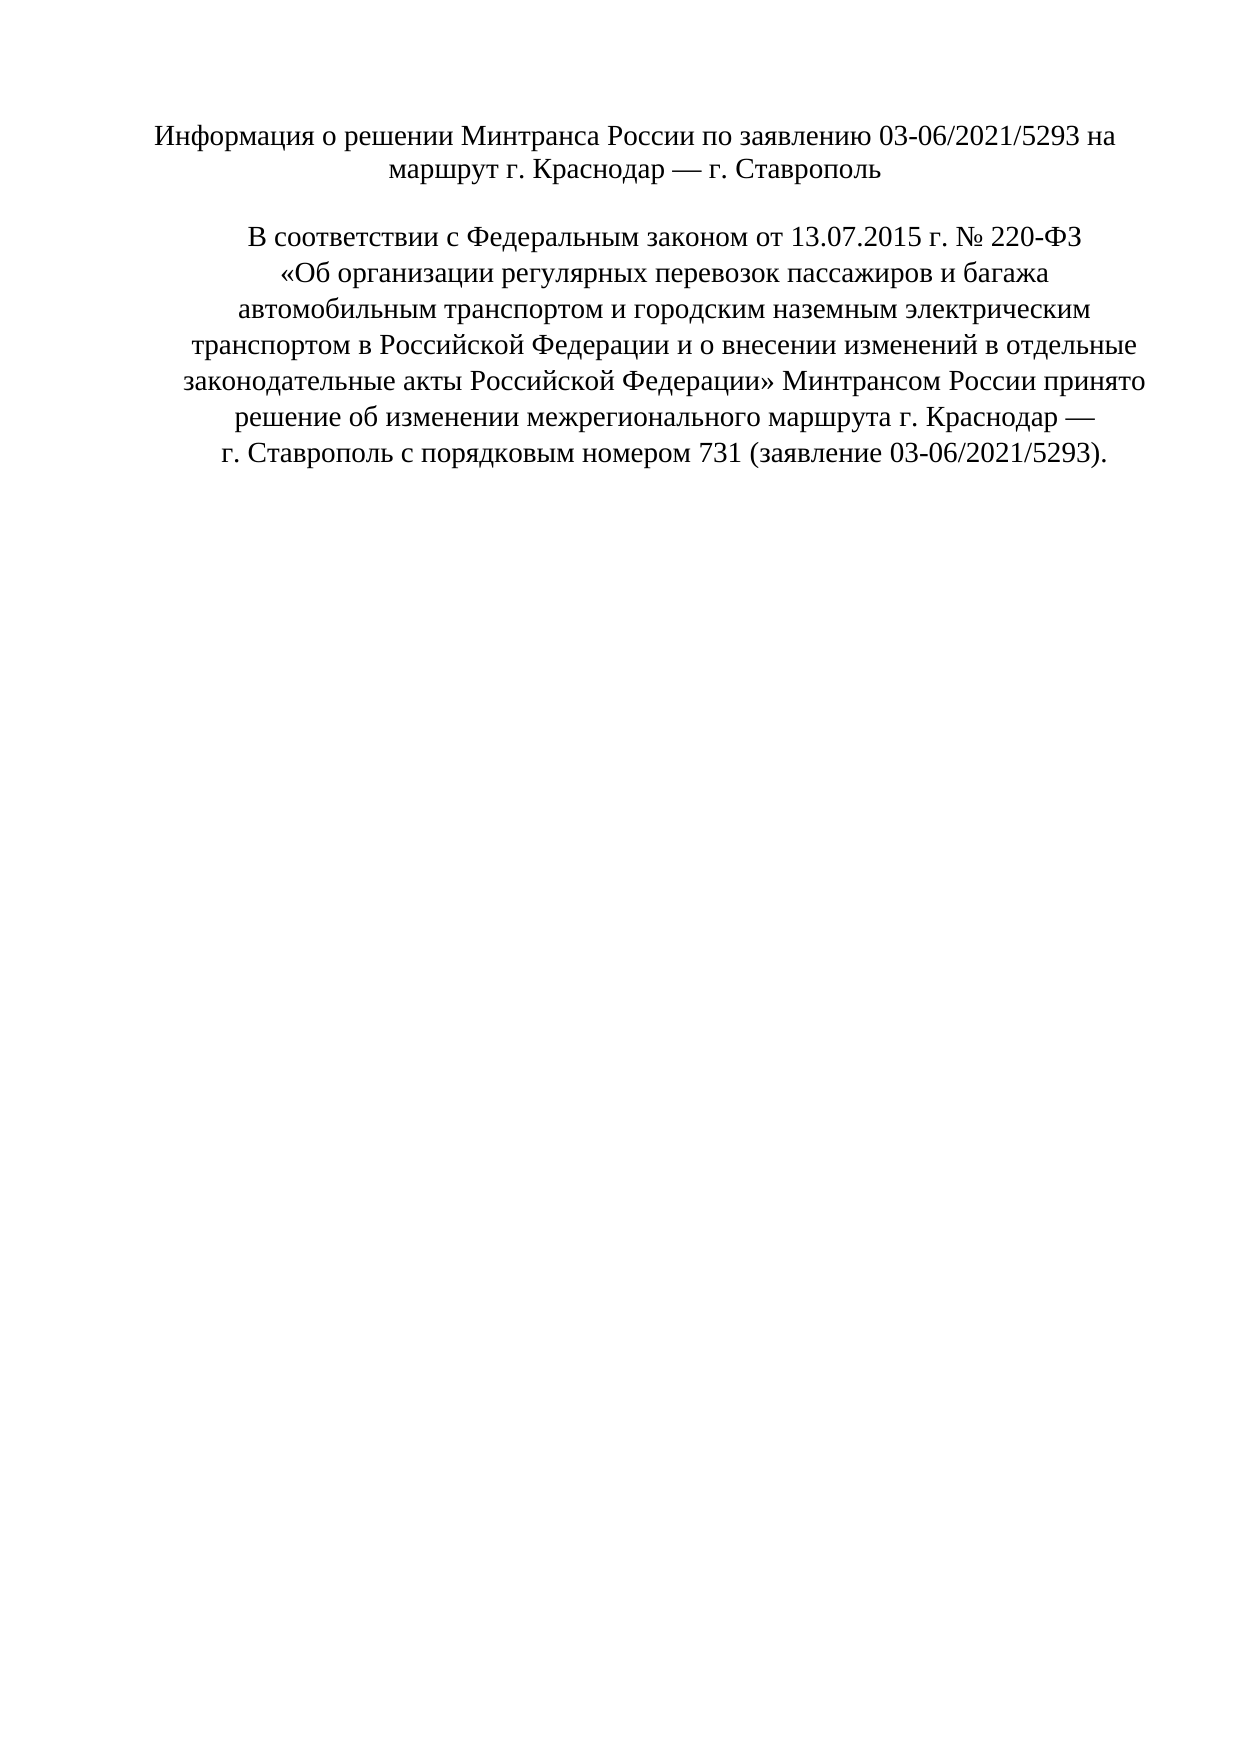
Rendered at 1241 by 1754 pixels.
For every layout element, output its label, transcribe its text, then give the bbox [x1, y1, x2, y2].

text Информация о решении Минтранса России по заявлению 03-06/2021/5293 на маршрут г. Краснодар — г. Ставрополь [118, 118, 1152, 185]
text В соответствии с Федеральным законом от 13.07.2015 г. № 220-ФЗ «Об организации регулярных перевозок пассажиров и багажа автомобильным транспортом и городским наземным электрическим транспортом в Российской Федерации и о внесении изменений в отдельные законодательные акты Российской Федерации» Минтрансом России принято решение об изменении межрегионального маршрута г. Краснодар — г. Ставрополь с порядковым номером 731 (заявление 03-06/2021/5293). [177, 219, 1152, 469]
